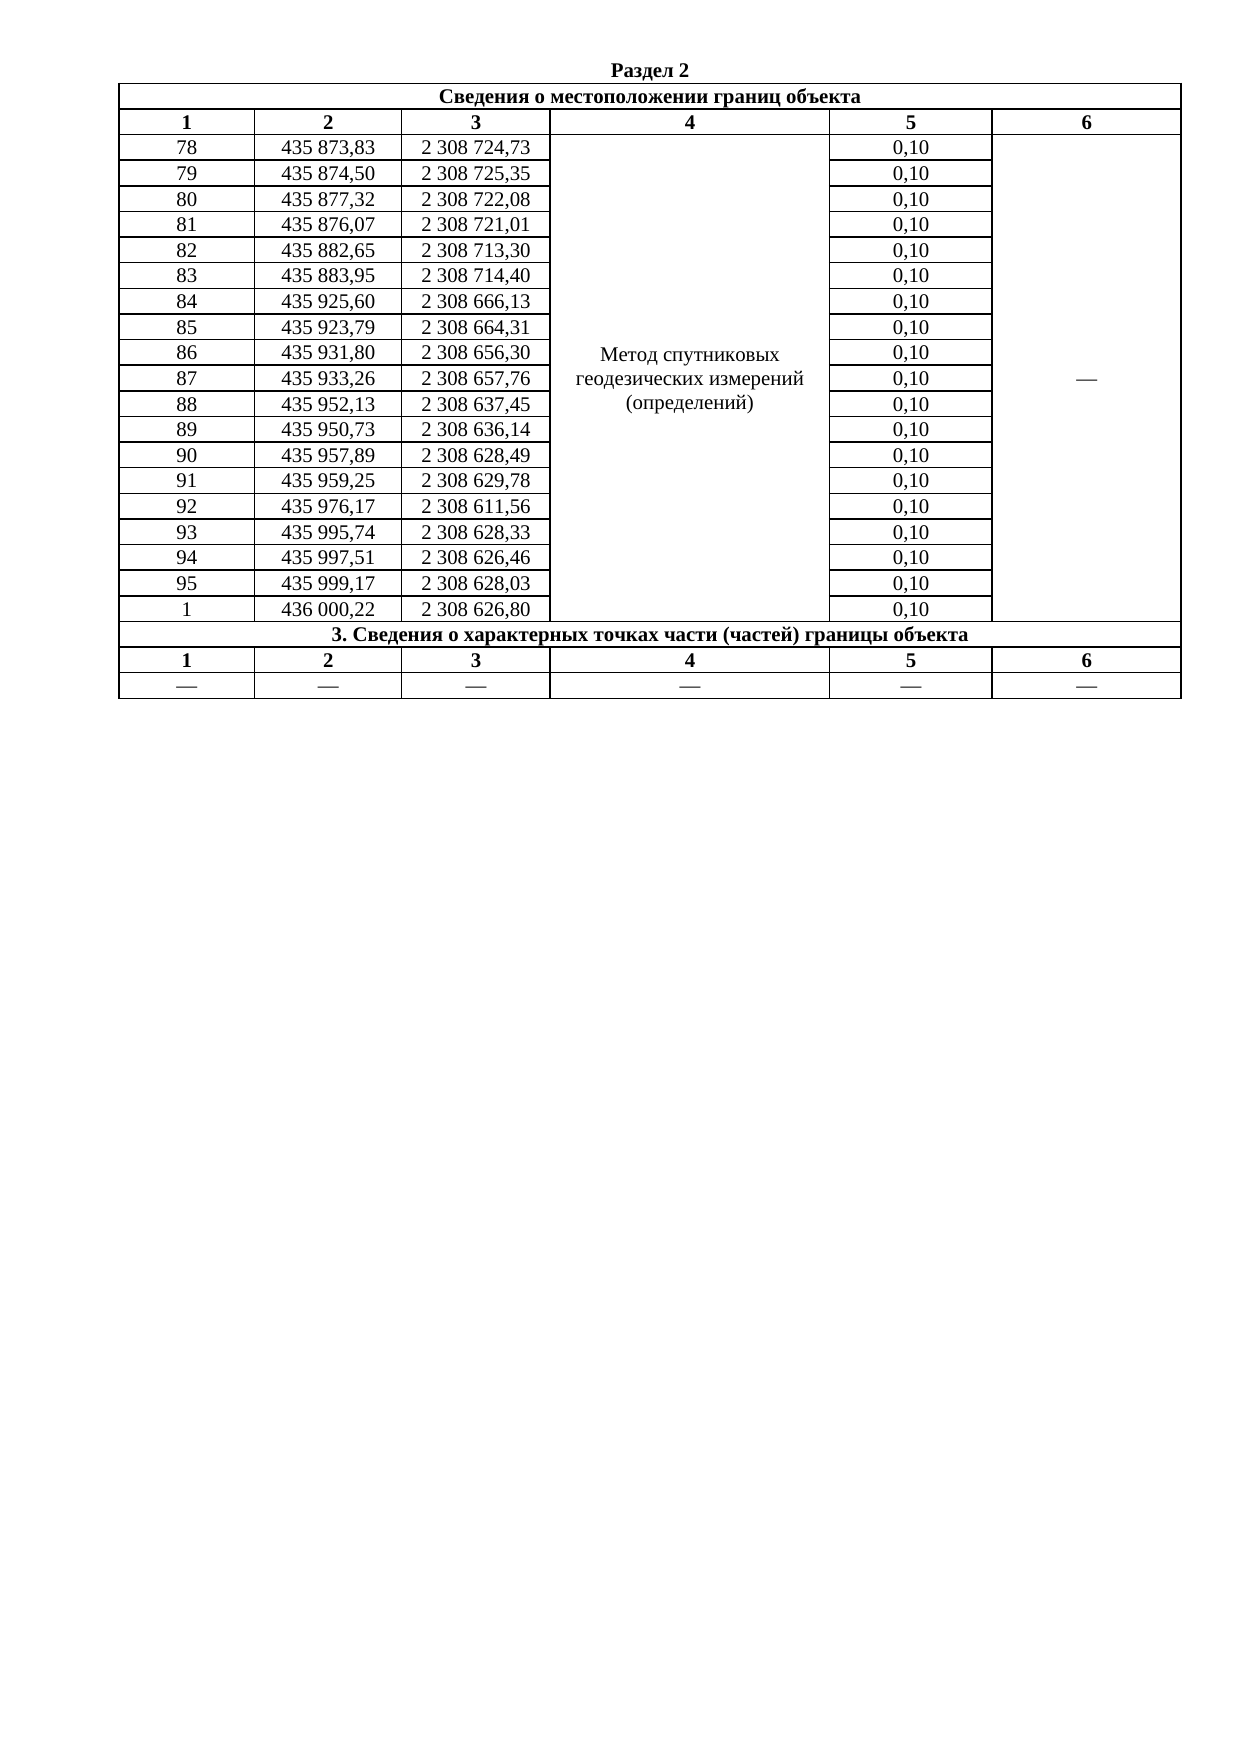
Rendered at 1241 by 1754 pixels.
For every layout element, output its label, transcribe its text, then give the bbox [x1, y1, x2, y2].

table_cell Метод спутниковых геодезических измерений (определений) [551, 135, 829, 621]
table_cell 0,10 [830, 263, 991, 287]
table_cell 81 [120, 212, 254, 236]
table_cell 91 [120, 468, 254, 492]
table_cell 436 000,22 [255, 597, 401, 621]
table_cell 0,10 [830, 545, 991, 569]
table_cell 435 999,17 [255, 571, 401, 595]
table_cell 0,10 [830, 161, 991, 185]
table_cell 83 [120, 263, 254, 287]
table_cell 0,10 [830, 289, 991, 313]
table_cell 5 [830, 648, 991, 672]
table_cell 0,10 [830, 468, 991, 492]
table_cell 435 952,13 [255, 392, 401, 416]
table_cell 2 308 722,08 [402, 187, 549, 211]
table_cell 0,10 [830, 494, 991, 518]
table_cell 0,10 [830, 315, 991, 339]
table_cell 3. Сведения о характерных точках части (частей) границы объекта [120, 622, 1180, 646]
table_cell 2 308 628,49 [402, 443, 549, 467]
table_cell — [830, 673, 991, 697]
table_cell 2 308 666,13 [402, 289, 549, 313]
table_cell 2 [255, 110, 401, 134]
table_cell 1 [120, 110, 254, 134]
table_cell 0,10 [830, 443, 991, 467]
table_cell 0,10 [830, 366, 991, 390]
table_cell 435 882,65 [255, 238, 401, 262]
table_cell 4 [551, 648, 829, 672]
table_cell 2 308 713,30 [402, 238, 549, 262]
table_cell 3 [402, 110, 549, 134]
table_cell 2 308 714,40 [402, 263, 549, 287]
table_cell 95 [120, 571, 254, 595]
table_cell 5 [830, 110, 991, 134]
table_cell 80 [120, 187, 254, 211]
table_cell 435 959,25 [255, 468, 401, 492]
table_cell 1 [120, 597, 254, 621]
table_cell 92 [120, 494, 254, 518]
table_cell 435 933,26 [255, 366, 401, 390]
table_cell 2 308 724,73 [402, 135, 549, 159]
table_cell 435 923,79 [255, 315, 401, 339]
table_cell 0,10 [830, 340, 991, 364]
table_cell 87 [120, 366, 254, 390]
table_cell 0,10 [830, 187, 991, 211]
table_cell 0,10 [830, 392, 991, 416]
table_cell 84 [120, 289, 254, 313]
table_cell 0,10 [830, 417, 991, 441]
table_cell 4 [551, 110, 829, 134]
table_cell 90 [120, 443, 254, 467]
table_cell 435 874,50 [255, 161, 401, 185]
table_cell 2 308 664,31 [402, 315, 549, 339]
table_cell 435 877,32 [255, 187, 401, 211]
table_cell 86 [120, 340, 254, 364]
table_cell 435 957,89 [255, 443, 401, 467]
table_cell 435 876,07 [255, 212, 401, 236]
table_cell 2 308 626,80 [402, 597, 549, 621]
table_header Раздел 2 [119, 59, 1181, 82]
table_cell 435 997,51 [255, 545, 401, 569]
table_cell 2 308 626,46 [402, 545, 549, 569]
table_cell 6 [993, 648, 1180, 672]
table_cell 2 308 725,35 [402, 161, 549, 185]
table_cell 6 [993, 110, 1180, 134]
table_cell 2 308 657,76 [402, 366, 549, 390]
table_cell 2 308 628,33 [402, 520, 549, 544]
table_cell — [255, 673, 401, 697]
table_cell 0,10 [830, 597, 991, 621]
table_cell — [402, 673, 549, 697]
table_cell 2 308 636,14 [402, 417, 549, 441]
table_cell [119, 699, 1181, 704]
table_cell 85 [120, 315, 254, 339]
table_cell 0,10 [830, 238, 991, 262]
table_cell 435 873,83 [255, 135, 401, 159]
table_cell 0,10 [830, 212, 991, 236]
table_cell 2 308 721,01 [402, 212, 549, 236]
table_cell 3 [402, 648, 549, 672]
table_cell 0,10 [830, 135, 991, 159]
table_cell 435 931,80 [255, 340, 401, 364]
table_cell 1 [120, 648, 254, 672]
table_cell 2 308 656,30 [402, 340, 549, 364]
table_cell 78 [120, 135, 254, 159]
table_cell — [120, 673, 254, 697]
table_cell — [551, 673, 829, 697]
table_cell 2 [255, 648, 401, 672]
table_cell — [993, 135, 1180, 621]
table_cell 89 [120, 417, 254, 441]
table_cell 0,10 [830, 520, 991, 544]
table_cell 2 308 629,78 [402, 468, 549, 492]
table_cell 82 [120, 238, 254, 262]
table_cell 2 308 611,56 [402, 494, 549, 518]
table_cell 2 308 628,03 [402, 571, 549, 595]
table_cell 435 925,60 [255, 289, 401, 313]
table_cell 435 883,95 [255, 263, 401, 287]
table_cell 88 [120, 392, 254, 416]
table_cell 435 976,17 [255, 494, 401, 518]
table_cell 94 [120, 545, 254, 569]
table_cell 2 308 637,45 [402, 392, 549, 416]
table_cell — [993, 673, 1180, 697]
table_cell 0,10 [830, 571, 991, 595]
table_cell 93 [120, 520, 254, 544]
table_cell 435 950,73 [255, 417, 401, 441]
table_cell 79 [120, 161, 254, 185]
table_cell 435 995,74 [255, 520, 401, 544]
table_cell Сведения о местоположении границ объекта [120, 84, 1180, 108]
